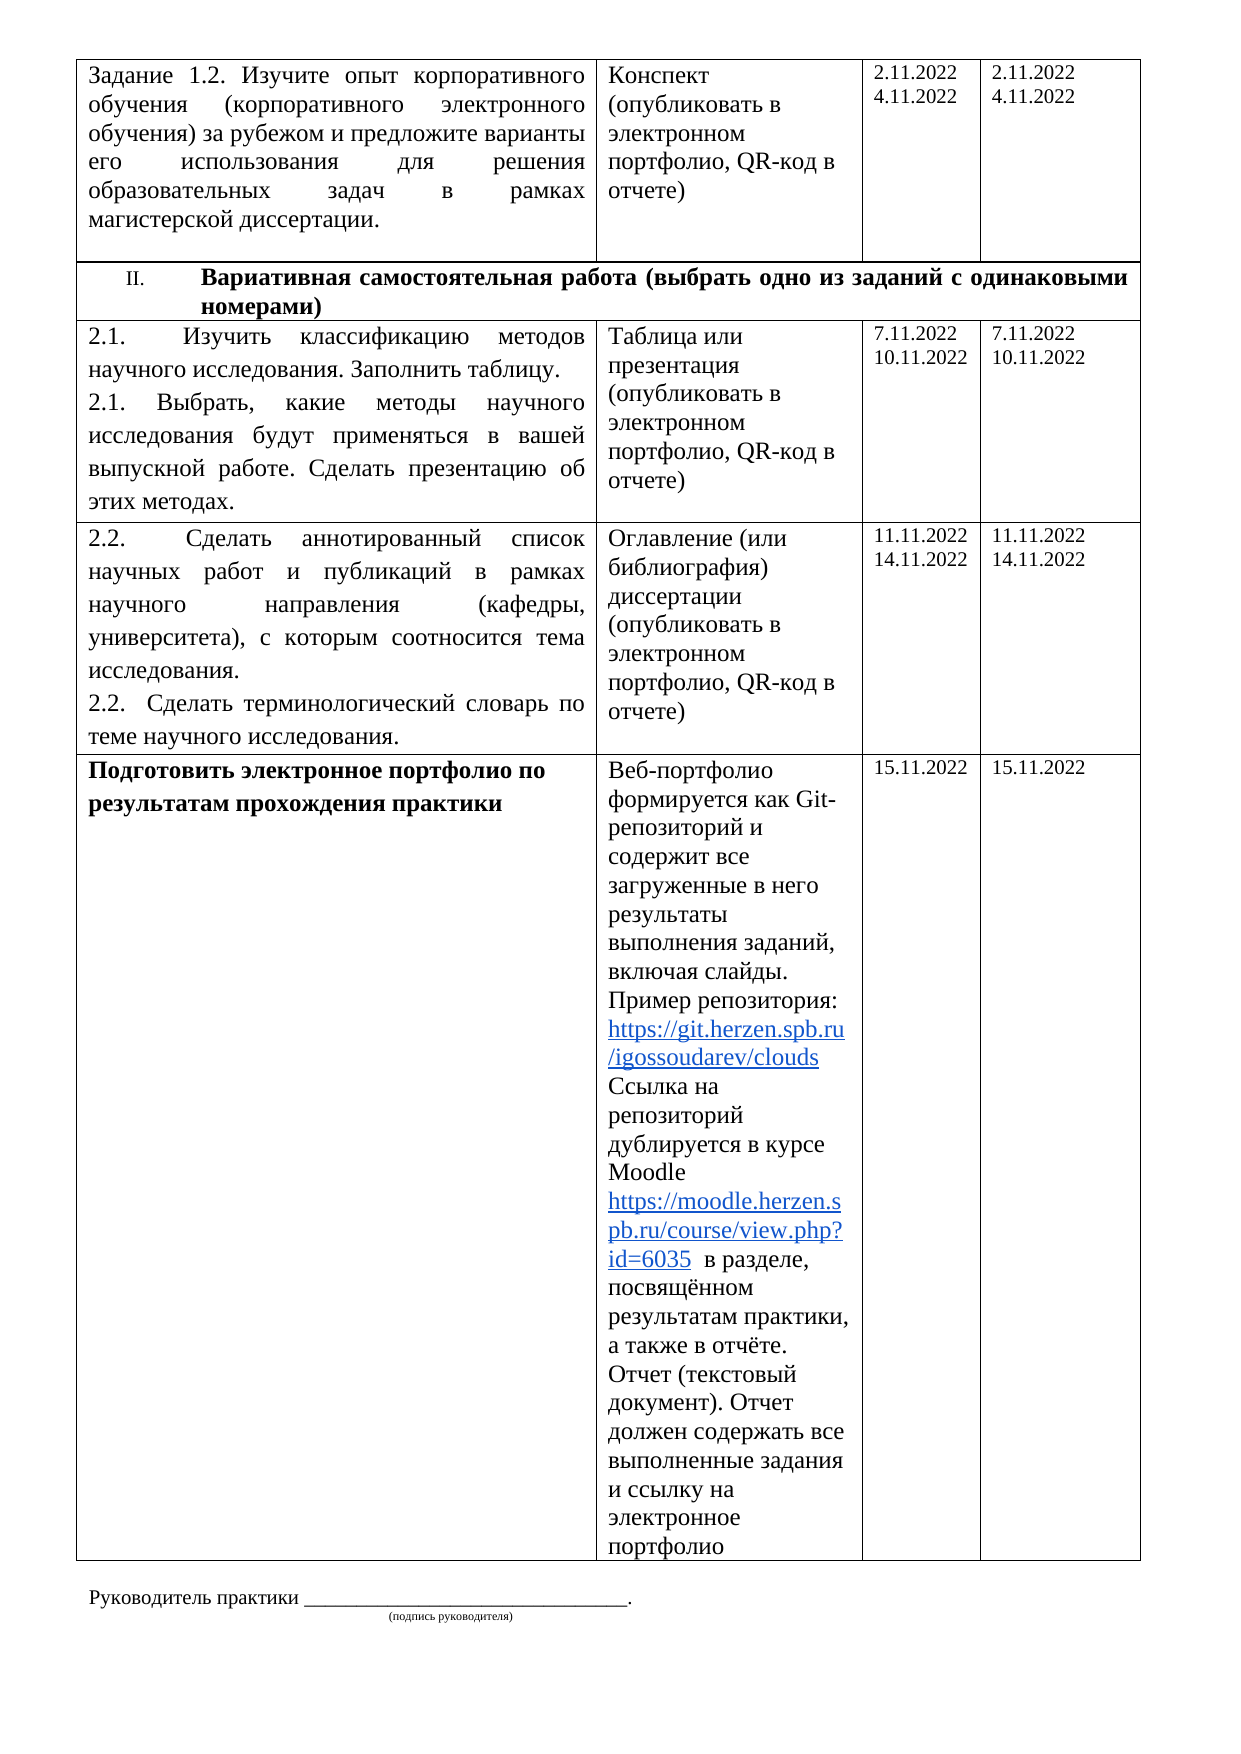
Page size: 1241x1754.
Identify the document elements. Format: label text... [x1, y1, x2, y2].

table_cell 15.11.2022 [981, 755, 1140, 1560]
table_cell 2.11.2022 4.11.2022 [863, 60, 980, 261]
table_cell Задание 1.2. Изучите опыт корпоративного обучения (корпоративного электронного обучения) за рубежом и предложите варианты его использования для решения образовательных задач в рамках магистерской диссертации. [77, 60, 596, 261]
table_cell 15.11.2022 [863, 755, 980, 1560]
table_cell Таблица или презентация (опубликовать в электронном портфолио, QR-код в отчете) [597, 321, 862, 522]
table_cell 11.11.2022 14.11.2022 [863, 523, 980, 754]
table_cell Конспект (опубликовать в электронном портфолио, QR-код в отчете) [597, 60, 862, 261]
table_cell 11.11.2022 14.11.2022 [981, 523, 1140, 754]
table_cell Вариативная самостоятельная работа (выбрать одно из заданий с одинаковыми номерами) [77, 263, 1140, 320]
table_cell 7.11.2022 10.11.2022 [981, 321, 1140, 522]
table_cell 2.11.2022 4.11.2022 [981, 60, 1140, 261]
table_cell Веб-портфолио формируется как Git-репозиторий и содержит все загруженные в него результаты выполнения заданий, включая слайды. Пример репозитория: https://git.herzen.spb.ru/igossoudarev/clouds Ссылка на репозиторий дублируется в курсе Moodle https://moodle.herzen.spb.ru/course/view.php?id=6035 в разделе, посвящённом результатам практики, а также в отчёте. Отчет (текстовый документ). Отчет должен содержать все выполненные задания и ссылку на электронное портфолио [597, 755, 862, 1560]
text Руководитель практики _______________________________. [89, 1585, 1181, 1609]
table_cell 7.11.2022 10.11.2022 [863, 321, 980, 522]
text (подпись руководителя) [314, 1609, 1181, 1633]
table_cell Подготовить электронное портфолио по результатам прохождения практики [77, 755, 596, 1560]
table_cell 2.2. Сделать аннотированный список научных работ и публикаций в рамках научного направления (кафедры, университета), с которым соотносится тема исследования. 2.2. Сделать терминологический словарь по теме научного исследования. [77, 523, 596, 754]
table_cell 2.1. Изучить классификацию методов научного исследования. Заполнить таблицу. 2.1. Выбрать, какие методы научного исследования будут применяться в вашей выпускной работе. Сделать презентацию об этих методах. [77, 321, 596, 522]
table_cell Оглавление (или библиография) диссертации (опубликовать в электронном портфолио, QR-код в отчете) [597, 523, 862, 754]
